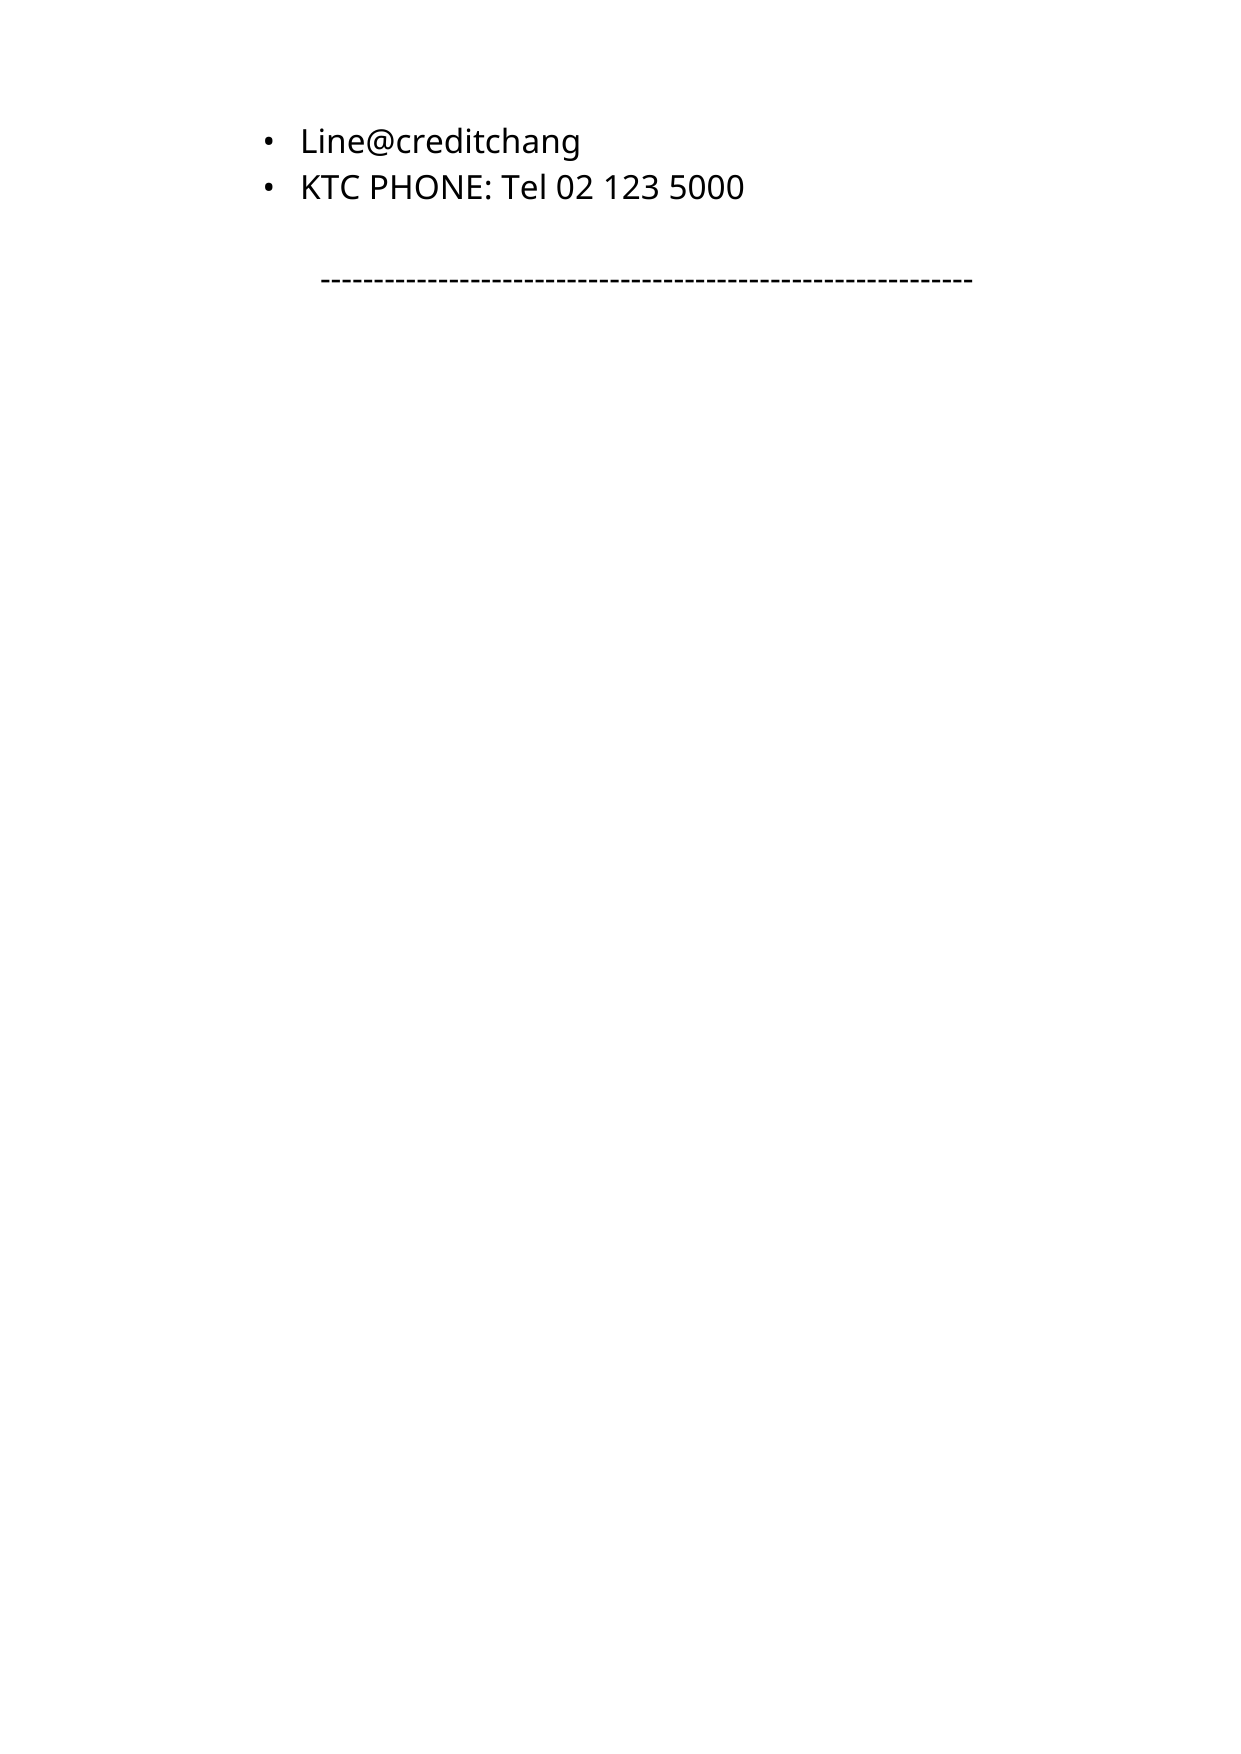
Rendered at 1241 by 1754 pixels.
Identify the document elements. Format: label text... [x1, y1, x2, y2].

list KTC PHONE: Tel 02 123 5000 [262, 163, 1144, 209]
text ------------------------------------------------------------- [150, 254, 1144, 300]
list Line@creditchang [262, 118, 1144, 163]
